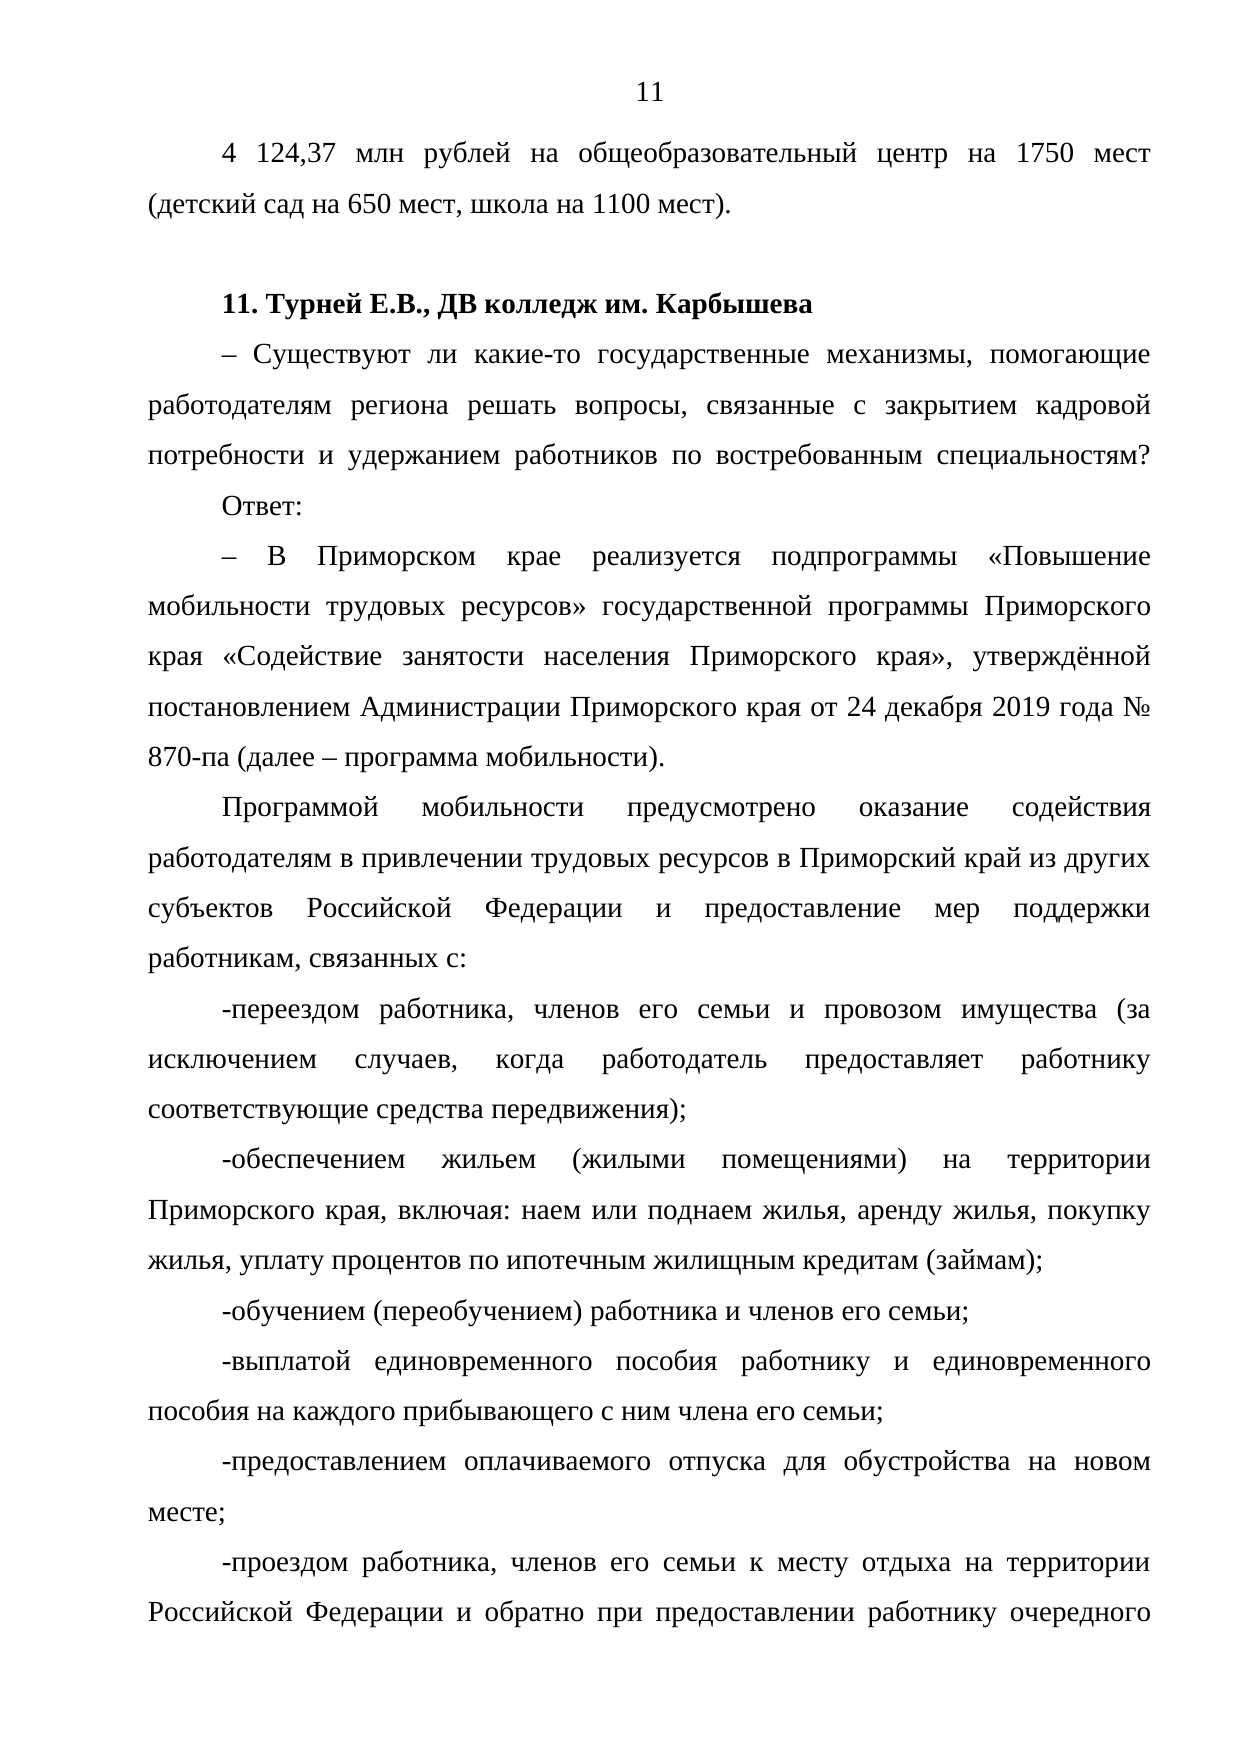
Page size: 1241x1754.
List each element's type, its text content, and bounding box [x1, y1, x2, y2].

text 11. Турней Е.В., ДВ колледж им. Карбышева [148, 286, 1152, 320]
text -обучением (переобучением) работника и членов его семьи; [148, 1293, 1152, 1326]
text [148, 1544, 1152, 1628]
text -выплатой единовременного пособия работнику и единовременного пособия на каждого прибывающего с ним члена его семьи; [148, 1343, 1152, 1427]
text – В Приморском крае реализуется подпрограммы «Повышение мобильности трудовых ресурсов» государственной программы Приморского края «Содействие занятости населения Приморского края», утверждённой постановлением Администрации Приморского края от 24 декабря 2019 года № 870-па (далее – программа мобильности). [148, 538, 1152, 773]
text -переездом работника, членов его семьи и провозом имущества (за исключением случаев, когда работодатель предоставляет работнику соответствующие средства передвижения); [148, 991, 1152, 1125]
text -обеспечением жильем (жилыми помещениями) на территории Приморского края, включая: наем или поднаем жилья, аренду жилья, покупку жилья, уплату процентов по ипотечным жилищным кредитам (займам); [148, 1142, 1152, 1276]
text 4 124,37 млн рублей на общеобразовательный центр на 1750 мест (детский сад на 650 мест, школа на 1100 мест). [148, 135, 1152, 219]
text – Существуют ли какие-то государственные механизмы, помогающие работодателям региона решать вопросы, связанные с закрытием кадровой потребности и удержанием работников по востребованным специальностям? Ответ: [148, 337, 1152, 521]
text Программой мобильности предусмотрено оказание содействия работодателям в привлечении трудовых ресурсов в Приморский край из других субъектов Российской Федерации и предоставление мер поддержки работникам, связанных с: [148, 789, 1152, 974]
text -предоставлением оплачиваемого отпуска для обустройства на новом месте; [148, 1443, 1152, 1527]
